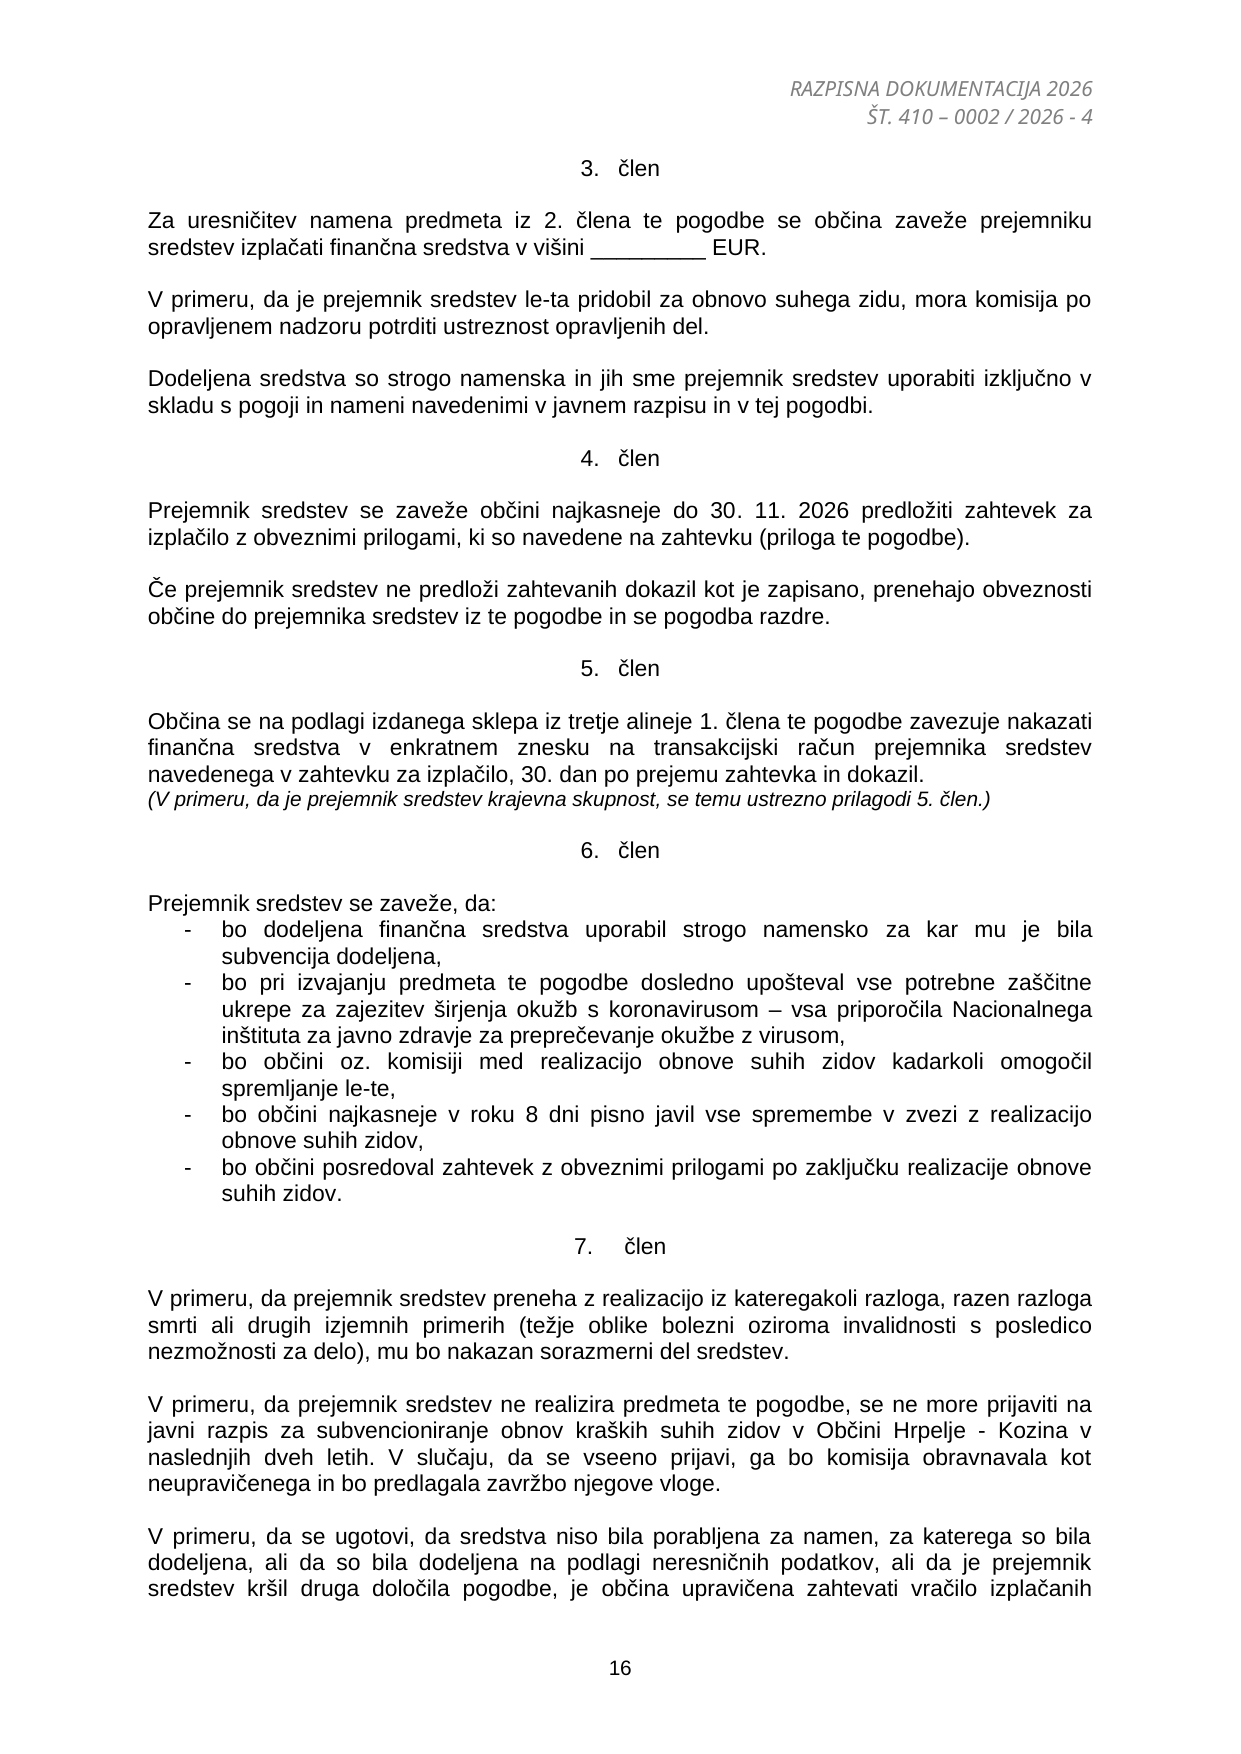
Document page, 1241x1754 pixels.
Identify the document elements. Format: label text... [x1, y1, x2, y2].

list bo dodeljena finančna sredstva uporabil strogo namensko za kar mu je bila subvencija dodeljena, [184, 916, 1093, 969]
text Prejemnik sredstev se zaveže občini najkasneje do 30. 11. 2026 predložiti zahtevek za izplačilo z obveznimi prilogami, ki so navedene na zahtevku (priloga te pogodbe). [148, 497, 1093, 550]
list člen [148, 837, 1093, 864]
list člen [148, 444, 1093, 471]
list bo občini oz. komisiji med realizacijo obnove suhih zidov kadarkoli omogočil spremljanje le-te, [184, 1048, 1093, 1101]
text Če prejemnik sredstev ne predloži zahtevanih dokazil kot je zapisano, prenehajo obveznosti občine do prejemnika sredstev iz te pogodbe in se pogodba razdre. [148, 576, 1093, 629]
text (V primeru, da je prejemnik sredstev krajevna skupnost, se temu ustrezno prilagodi 5. člen.) [148, 787, 1093, 811]
list člen [148, 1233, 1093, 1259]
text Dodeljena sredstva so strogo namenska in jih sme prejemnik sredstev uporabiti izključno v skladu s pogoji in nameni navedenimi v javnem razpisu in v tej pogodbi. [148, 365, 1093, 418]
text Za uresničitev namena predmeta iz 2. člena te pogodbe se občina zaveže prejemniku sredstev izplačati finančna sredstva v višini _________ EUR. [148, 207, 1093, 260]
text V primeru, da prejemnik sredstev ne realizira predmeta te pogodbe, se ne more prijaviti na javni razpis za subvencioniranje obnov kraških suhih zidov v Občini Hrpelje - Kozina v naslednjih dveh letih. V slučaju, da se vseeno prijavi, ga bo komisija obravnavala kot neupravičenega in bo predlagala zavržbo njegove vloge. [148, 1391, 1093, 1496]
list člen [148, 154, 1093, 181]
list bo občini najkasneje v roku 8 dni pisno javil vse spremembe v zvezi z realizacijo obnove suhih zidov, [184, 1101, 1093, 1154]
list bo pri izvajanju predmeta te pogodbe dosledno upošteval vse potrebne zaščitne ukrepe za zajezitev širjenja okužb s koronavirusom – vsa priporočila Nacionalnega inštituta za javno zdravje za preprečevanje okužbe z virusom, [184, 969, 1093, 1048]
list bo občini posredoval zahtevek z obveznimi prilogami po zaključku realizacije obnove suhih zidov. [184, 1154, 1093, 1206]
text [148, 1523, 1093, 1602]
text V primeru, da je prejemnik sredstev le-ta pridobil za obnovo suhega zidu, mora komisija po opravljenem nadzoru potrditi ustreznost opravljenih del. [148, 286, 1093, 339]
text Prejemnik sredstev se zaveže, da: [148, 890, 1093, 916]
text V primeru, da prejemnik sredstev preneha z realizacijo iz kateregakoli razloga, razen razloga smrti ali drugih izjemnih primerih (težje oblike bolezni oziroma invalidnosti s posledico nezmožnosti za delo), mu bo nakazan sorazmerni del sredstev. [148, 1285, 1093, 1364]
text Občina se na podlagi izdanega sklepa iz tretje alineje 1. člena te pogodbe zavezuje nakazati finančna sredstva v enkratnem znesku na transakcijski račun prejemnika sredstev navedenega v zahtevku za izplačilo, 30. dan po prejemu zahtevka in dokazil. [148, 708, 1093, 787]
list člen [148, 655, 1093, 682]
